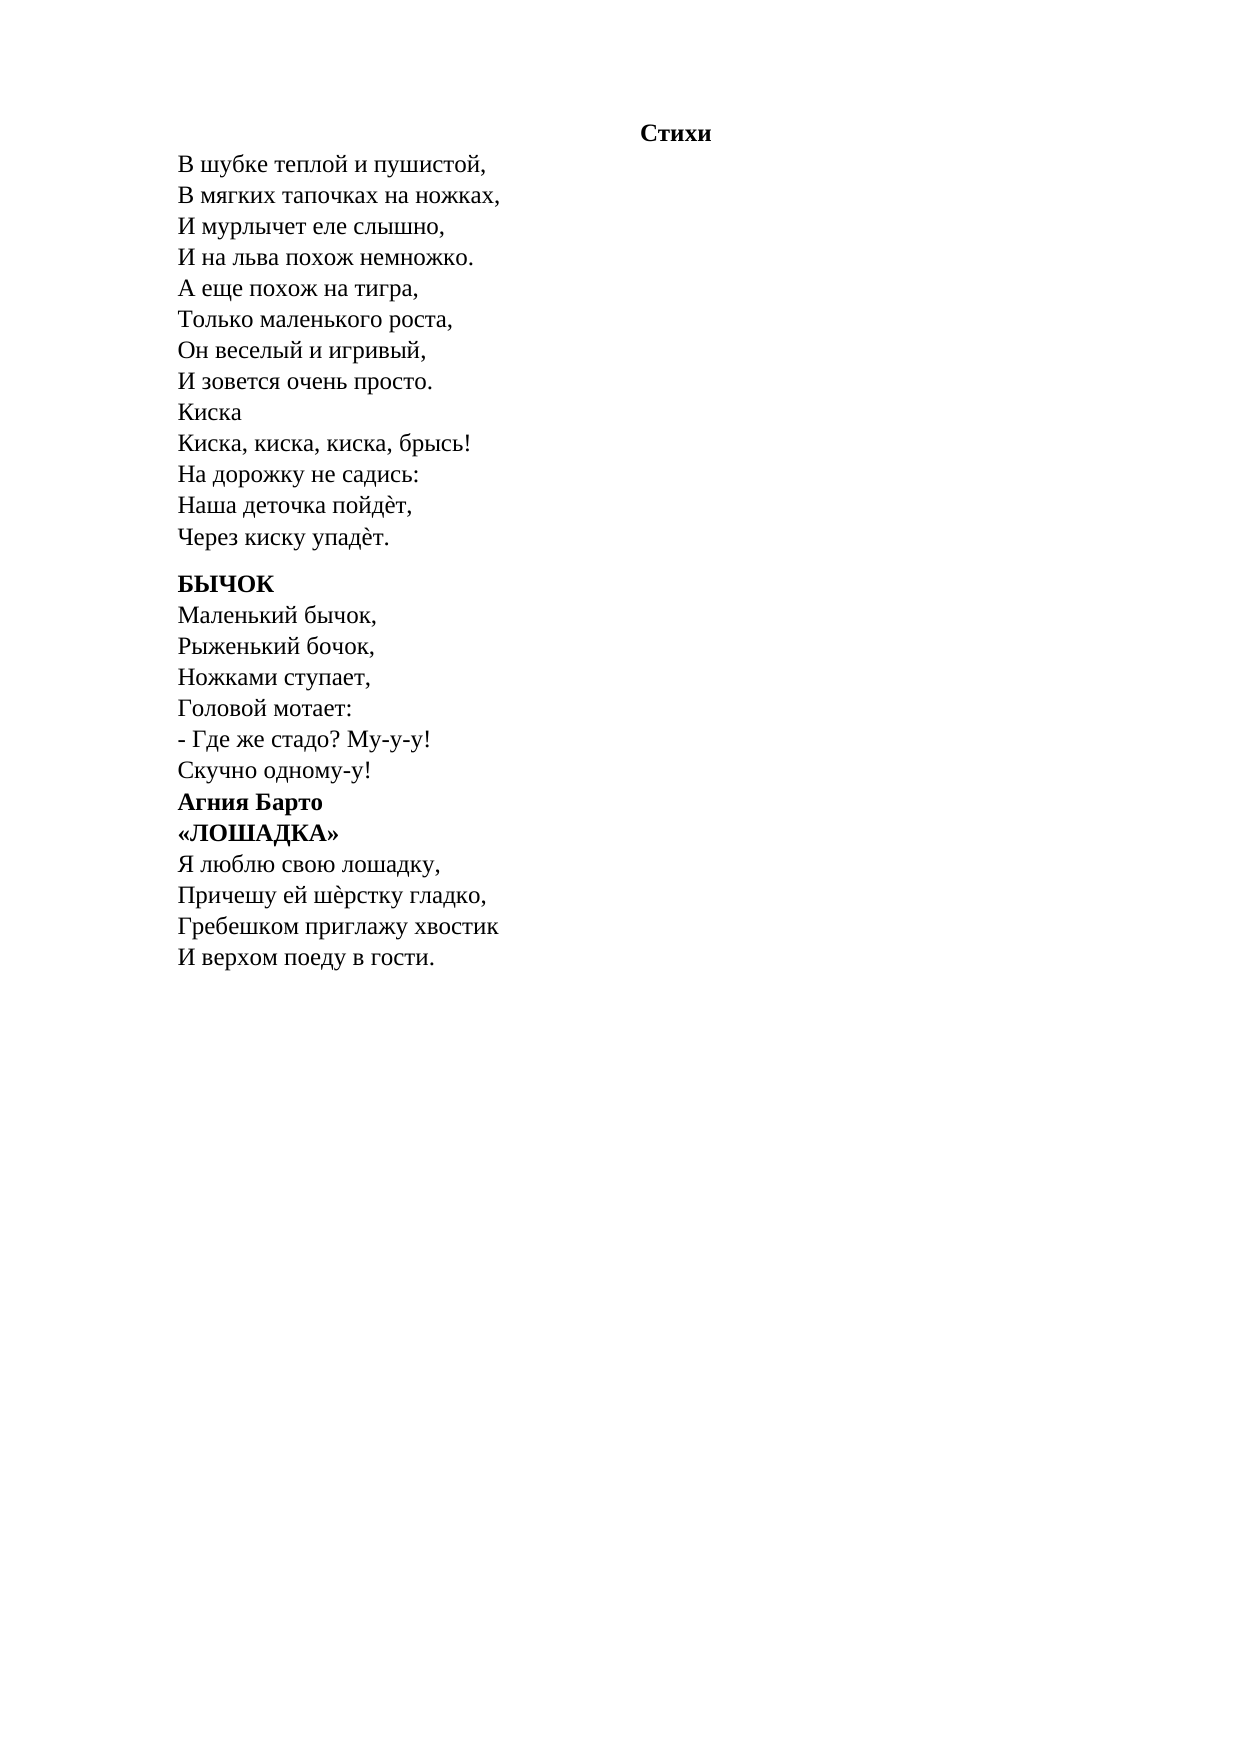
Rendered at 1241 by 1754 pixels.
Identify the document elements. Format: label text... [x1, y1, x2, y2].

text БЫЧОК Маленький бычок, Рыженький бочок, Ножками ступает, Головой мотает: - Где же стадо? Му-у-у! Скучно одному-у! Агния Барто «ЛОШАДКА» Я люблю свою лошадку, Причешу ей шѐрстку гладко, Гребешком приглажу хвостик И верхом поеду в гости. [177, 569, 1152, 971]
text Стихи В шубке теплой и пушистой, В мягких тапочках на ножках, И мурлычет еле слышно, И на льва похож немножко. А еще похож на тигра, Только маленького роста, Он веселый и игривый, И зовется очень просто. Киска Киска, киска, киска, брысь! На дорожку не садись: Наша деточка пойдѐт, Через киску упадѐт. [177, 118, 1152, 550]
